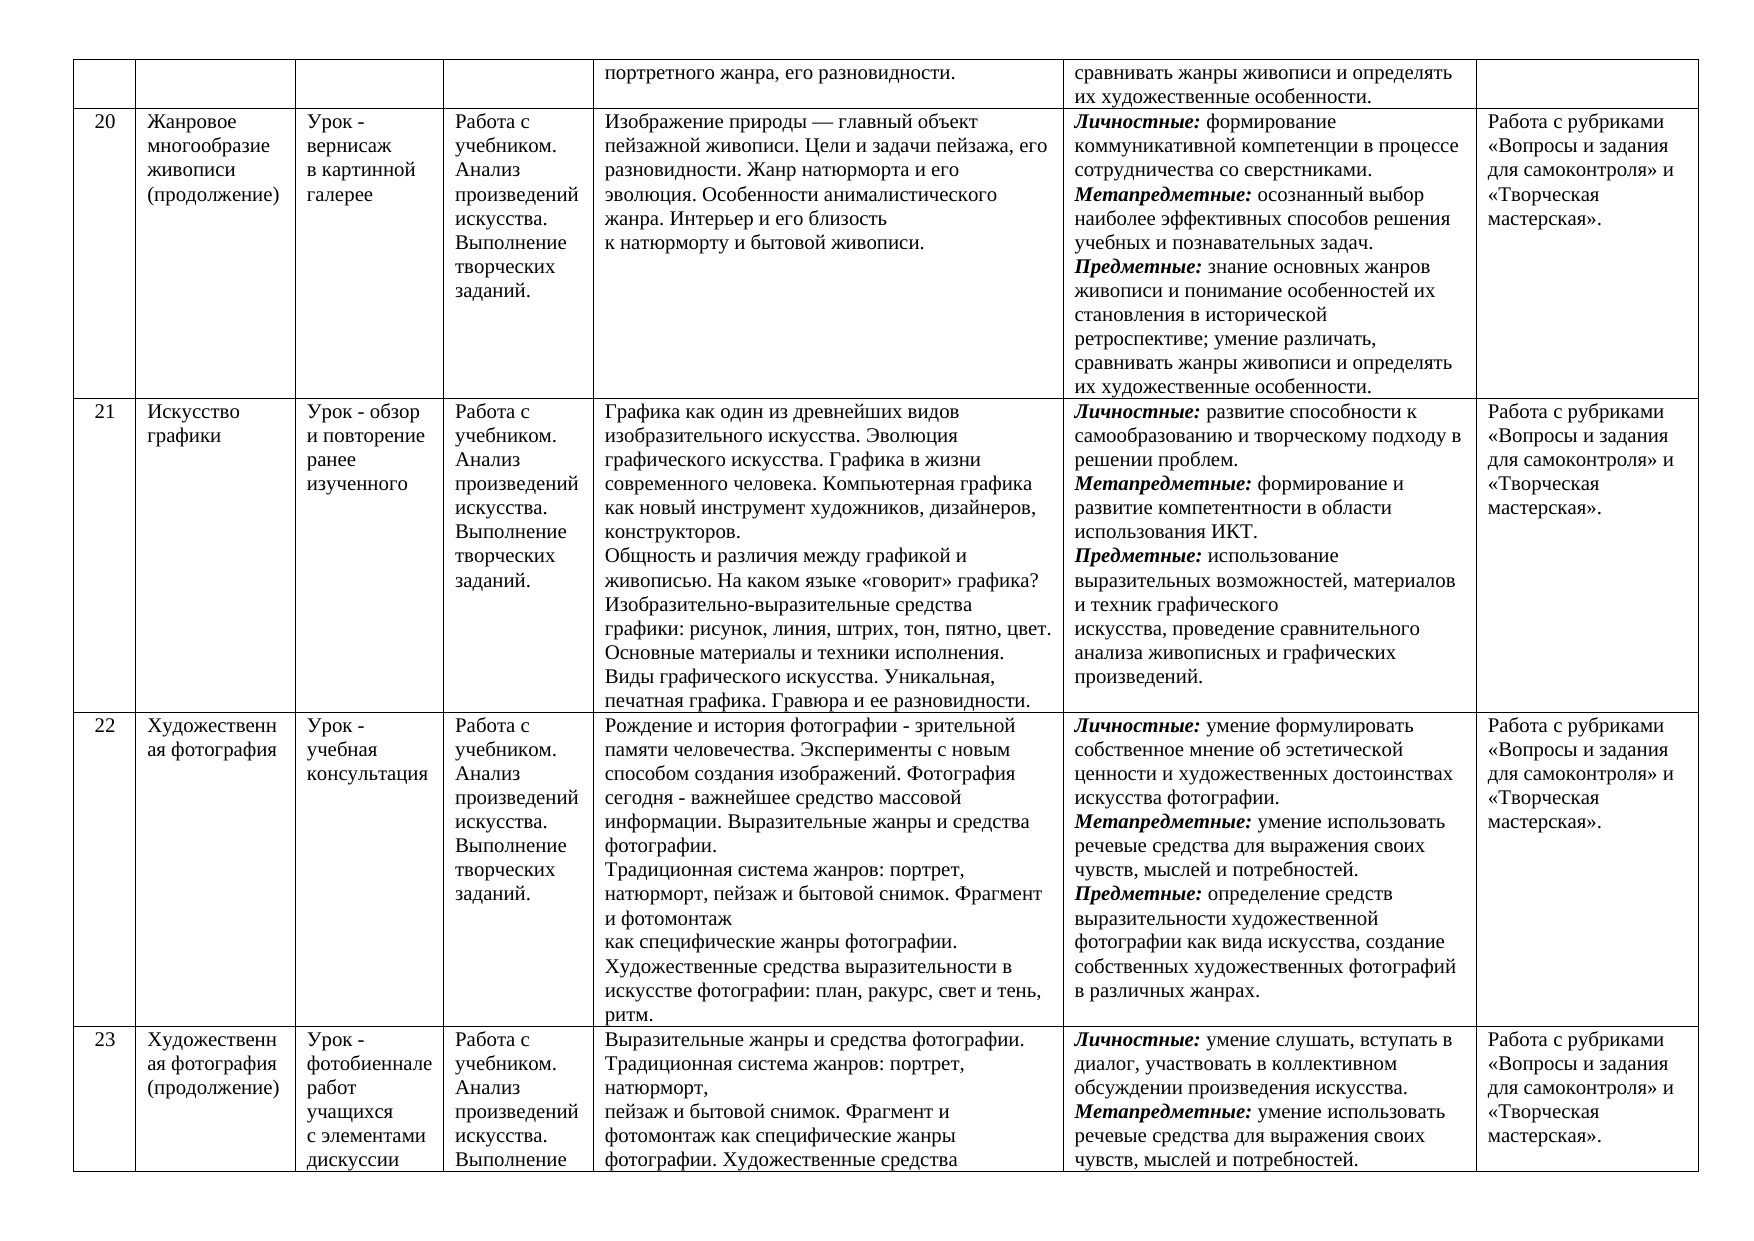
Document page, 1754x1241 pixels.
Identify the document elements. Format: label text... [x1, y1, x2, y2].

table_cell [136, 60, 295, 108]
table_cell Работа с рубриками «Вопросы и задания для самоконтроля» и «Творческая мастерская». [1477, 109, 1698, 398]
table_cell Работа с учебником. Анализ произведений искусства. Выполнение творческих заданий. [444, 399, 593, 712]
table_cell Личностные: развитие способности к самообразованию и творческому подходу в решении проблем. Метапредметные: формирование и развитие компетентности в области использования ИКТ. Предметные: использование выразительных возможностей, материалов и техник графического искусства, проведение сравнительного анализа живописных и графических произведений. [1064, 399, 1476, 712]
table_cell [1064, 1027, 1476, 1171]
table_cell Урок - обзор и повторение ранее изученного [296, 399, 443, 712]
table_cell Работа с учебником. Анализ произведений искусства. Выполнение творческих заданий. [444, 713, 593, 1026]
table_cell Художественная фотография [136, 713, 295, 1026]
table_cell Урок - вернисаж в картинной галерее [296, 109, 443, 398]
table_cell Искусство графики [136, 399, 295, 712]
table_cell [136, 1027, 295, 1171]
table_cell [1477, 60, 1698, 108]
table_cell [444, 1027, 593, 1171]
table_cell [1064, 60, 1476, 108]
table_cell Работа с рубриками «Вопросы и задания для самоконтроля» и «Творческая мастерская». [1477, 399, 1698, 712]
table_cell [1477, 1027, 1698, 1171]
table_cell 22 [74, 713, 135, 1026]
table_cell 19 [74, 60, 135, 108]
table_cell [444, 60, 593, 108]
table_cell Личностные: формирование коммуникативной компетенции в процессе сотрудничества со сверстниками. Метапредметные: осознанный выбор наиболее эффективных способов решения учебных и познавательных задач. Предметные: знание основных жанров живописи и понимание особенностей их становления в исторической ретроспективе; умение различать, сравнивать жанры живописи и определять их художественные особенности. [1064, 109, 1476, 398]
table_cell Урок - учебная консультация [296, 713, 443, 1026]
table_cell Графика как один из древнейших видов изобразительного искусства. Эволюция графического искусства. Графика в жизни современного человека. Компьютерная графика как новый инструмент художников, дизайнеров, конструкторов. Общность и различия между графикой и живописью. На каком языке «говорит» графика? Изобразительно-выразительные средства графики: рисунок, линия, штрих, тон, пятно, цвет. Основные материалы и техники исполнения. Виды графического искусства. Уникальная, печатная графика. Гравюра и ее разновидности. [594, 399, 1063, 712]
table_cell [594, 1027, 1063, 1171]
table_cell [296, 1027, 443, 1171]
table_cell 23 [74, 1027, 135, 1171]
table_cell Рождение и история фотографии - зрительной памяти человечества. Эксперименты с новым способом создания изображений. Фотография сегодня - важнейшее средство массовой информации. Выразительные жанры и средства фотографии. Традиционная система жанров: портрет, натюрморт, пейзаж и бытовой снимок. Фрагмент и фотомонтаж как специфические жанры фотографии. Художественные средства выразительности в искусстве фотографии: план, ракурс, свет и тень, ритм. [594, 713, 1063, 1026]
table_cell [594, 60, 1063, 108]
table_cell Работа с рубриками «Вопросы и задания для самоконтроля» и «Творческая мастерская». [1477, 713, 1698, 1026]
table_cell Изображение природы — главный объект пейзажной живописи. Цели и задачи пейзажа, его разновидности. Жанр натюрморта и его эволюция. Особенности анималистического жанра. Интерьер и его близость к натюрморту и бытовой живописи. [594, 109, 1063, 398]
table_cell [296, 60, 443, 108]
table_cell Работа с учебником. Анализ произведений искусства. Выполнение творческих заданий. [444, 109, 593, 398]
table_cell Личностные: умение формулировать собственное мнение об эстетической ценности и художественных достоинствах искусства фотографии. Метапредметные: умение использовать речевые средства для выражения своих чувств, мыслей и потребностей. Предметные: определение средств выразительности художественной фотографии как вида искусства, создание собственных художественных фотографий в различных жанрах. [1064, 713, 1476, 1026]
table_cell Жанровое многообразие живописи (продолжение) [136, 109, 295, 398]
table_cell 21 [74, 399, 135, 712]
table_cell 20 [74, 109, 135, 398]
